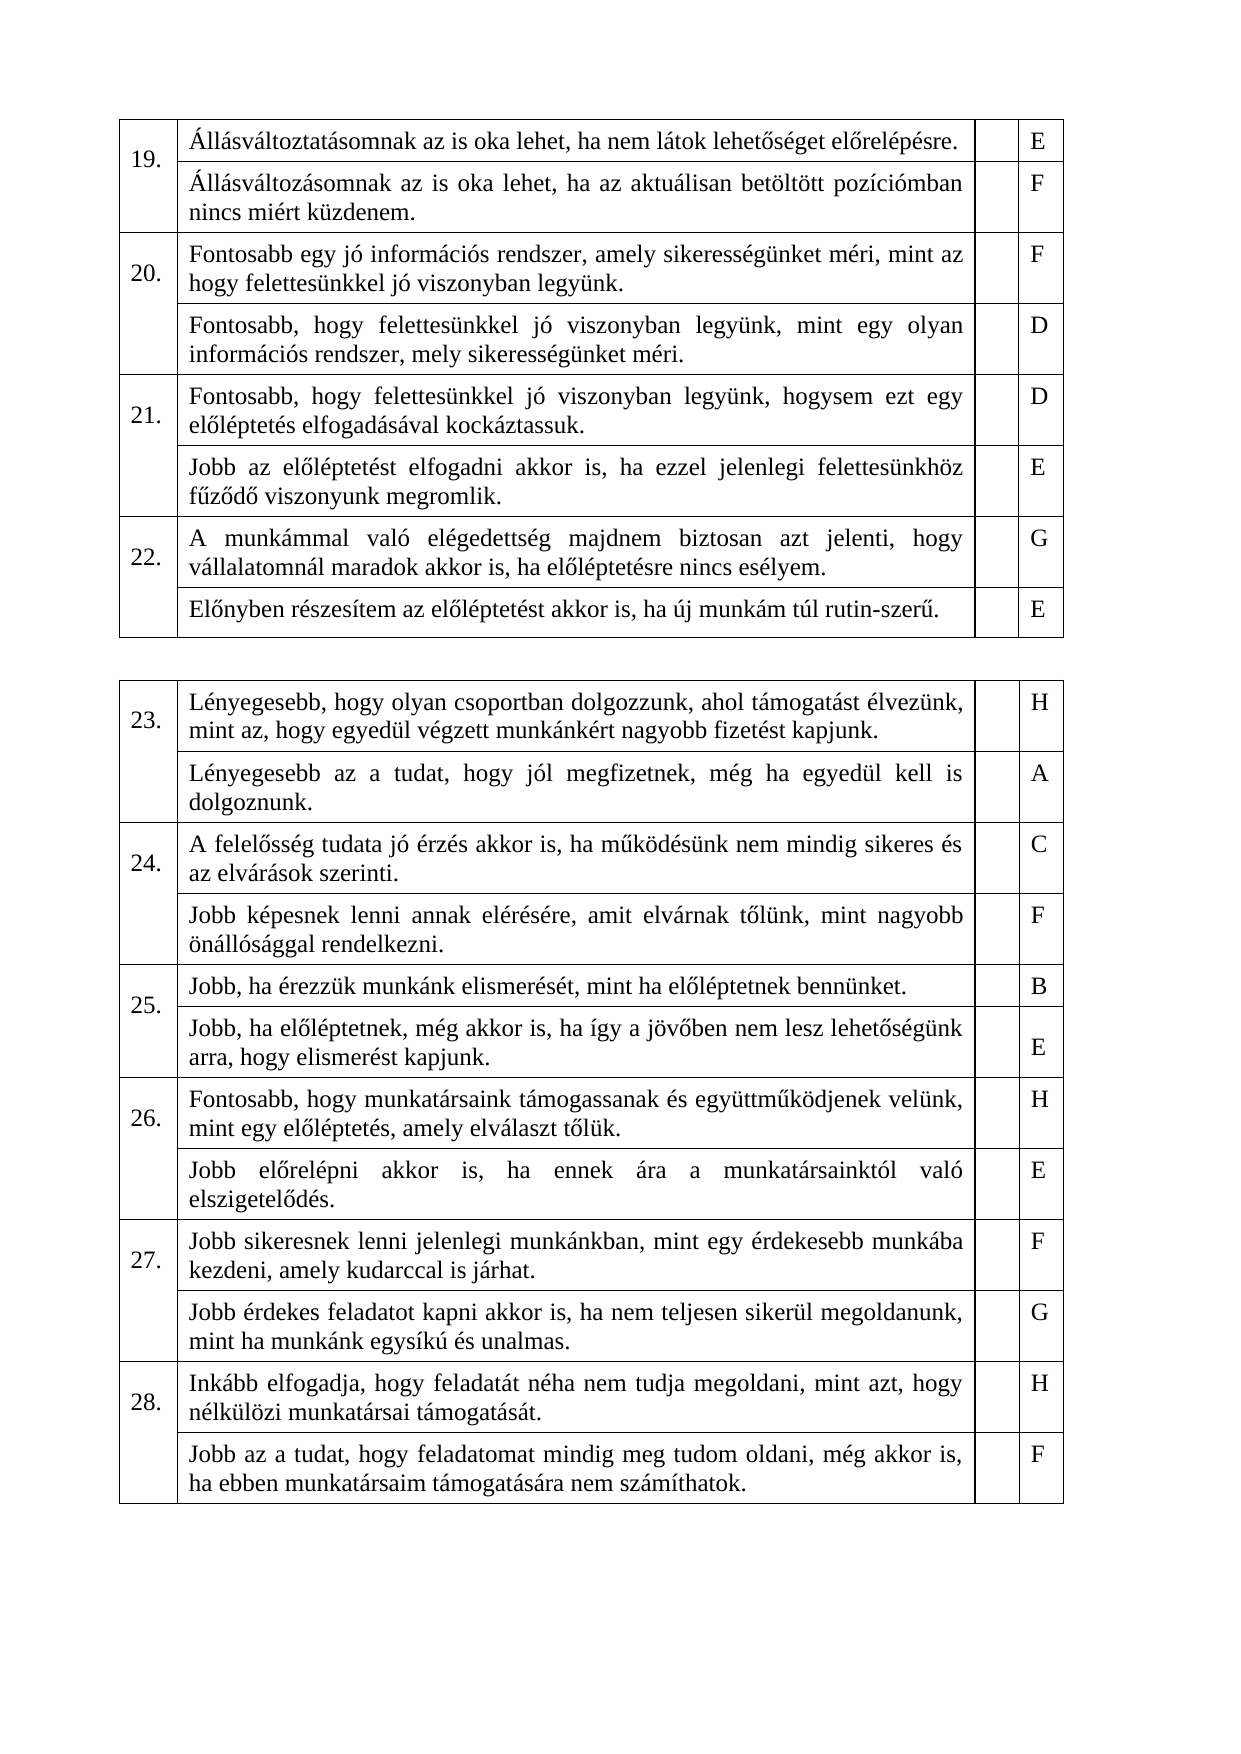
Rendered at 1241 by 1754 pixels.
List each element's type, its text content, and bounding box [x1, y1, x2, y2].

table_header [976, 681, 1019, 751]
table_cell Fontosabb, hogy felettesünkkel jó viszonyban legyünk, hogysem ezt egy előléptetés elfogadásával kockáztassuk. [178, 375, 974, 445]
table_header H [1020, 681, 1063, 751]
table_cell D [1019, 304, 1063, 374]
table_cell B [1020, 965, 1063, 1006]
table_cell Jobb előrelépni akkor is, ha ennek ára a munkatársainktól való elszigetelődés. [178, 1149, 974, 1219]
table_cell [976, 162, 1018, 232]
table_cell G [1020, 1291, 1063, 1361]
table_cell F [1019, 162, 1063, 232]
table_cell Jobb az előléptetést elfogadni akkor is, ha ezzel jelenlegi felettesünkhöz fűződő viszonyunk megromlik. [178, 446, 974, 516]
table_cell [120, 233, 177, 374]
table_cell F [1019, 233, 1063, 303]
table_cell [976, 1291, 1019, 1361]
table_cell A [1020, 752, 1063, 822]
table_cell H [1020, 1362, 1063, 1432]
table_cell A munkámmal való elégedettség majdnem biztosan azt jelenti, hogy vállalatomnál maradok akkor is, ha előléptetésre nincs esélyem. [178, 517, 974, 587]
table_cell D [1019, 375, 1063, 445]
table_cell [976, 1149, 1019, 1219]
table_cell [120, 120, 177, 232]
table_cell Fontosabb, hogy felettesünkkel jó viszonyban legyünk, mint egy olyan információs rendszer, mely sikerességünket méri. [178, 304, 974, 374]
table_cell E [1019, 120, 1063, 161]
table_cell [120, 1362, 177, 1503]
table_cell H [1020, 1078, 1063, 1148]
table_cell [120, 517, 177, 637]
table_cell [976, 304, 1018, 374]
table_cell Jobb az a tudat, hogy feladatomat mindig meg tudom oldani, még akkor is, ha ebben munkatársaim támogatására nem számíthatok. [178, 1433, 974, 1503]
table_header [120, 681, 177, 822]
table_cell E [1019, 446, 1063, 516]
table_cell Fontosabb, hogy munkatársaink támogassanak és együttműködjenek velünk, mint egy előléptetés, amely elválaszt tőlük. [178, 1078, 974, 1148]
table_cell F [1020, 894, 1063, 964]
table_cell G [1019, 517, 1063, 587]
table_cell E [1019, 588, 1063, 637]
table_cell Jobb, ha érezzük munkánk elismerését, mint ha előléptetnek bennünket. [178, 965, 974, 1006]
table_cell Inkább elfogadja, hogy feladatát néha nem tudja megoldani, mint azt, hogy nélkülözi munkatársai támogatását. [178, 1362, 974, 1432]
table_cell [120, 823, 177, 964]
table_cell F [1020, 1433, 1063, 1503]
table_cell Jobb érdekes feladatot kapni akkor is, ha nem teljesen sikerül megoldanunk, mint ha munkánk egysíkú és unalmas. [178, 1291, 974, 1361]
table_header Lényegesebb, hogy olyan csoportban dolgozzunk, ahol támogatást élvezünk, mint az, hogy egyedül végzett munkánkért nagyobb fizetést kapjunk. [178, 681, 974, 751]
table_cell [976, 375, 1018, 445]
table_cell [976, 446, 1018, 516]
table_cell [976, 965, 1019, 1006]
table_cell F [1020, 1220, 1063, 1290]
table_cell [120, 1220, 177, 1361]
table_cell E [1020, 1007, 1063, 1077]
table_cell C [1020, 823, 1063, 893]
table_cell [120, 375, 177, 516]
table_cell [976, 894, 1019, 964]
table_cell E [1020, 1149, 1063, 1219]
table_cell Jobb képesnek lenni annak elérésére, amit elvárnak tőlünk, mint nagyobb önállósággal rendelkezni. [178, 894, 974, 964]
table_cell Fontosabb egy jó információs rendszer, amely sikerességünket méri, mint az hogy felettesünkkel jó viszonyban legyünk. [178, 233, 974, 303]
table_cell [976, 517, 1018, 587]
table_cell Állásváltoztatásomnak az is oka lehet, ha nem látok lehetőséget előrelépésre. [178, 120, 974, 161]
table_cell [976, 1078, 1019, 1148]
table_cell Jobb, ha előléptetnek, még akkor is, ha így a jövőben nem lesz lehetőségünk arra, hogy elismerést kapjunk. [178, 1007, 974, 1077]
table_cell [976, 1007, 1019, 1077]
table_cell [976, 1433, 1019, 1503]
table_cell Állásváltozásomnak az is oka lehet, ha az aktuálisan betöltött pozíciómban nincs miért küzdenem. [178, 162, 974, 232]
table_cell [976, 1220, 1019, 1290]
table_cell [120, 965, 177, 1077]
table_cell [976, 588, 1018, 637]
table_cell Jobb sikeresnek lenni jelenlegi munkánkban, mint egy érdekesebb munkába kezdeni, amely kudarccal is járhat. [178, 1220, 974, 1290]
table_cell [976, 1362, 1019, 1432]
table_cell [976, 752, 1019, 822]
table_cell [976, 823, 1019, 893]
table_cell A felelősség tudata jó érzés akkor is, ha működésünk nem mindig sikeres és az elvárások szerinti. [178, 823, 974, 893]
table_cell Előnyben részesítem az előléptetést akkor is, ha új munkám túl rutin-szerű. [178, 588, 974, 637]
table_cell Lényegesebb az a tudat, hogy jól megfizetnek, még ha egyedül kell is dolgoznunk. [178, 752, 974, 822]
table_cell [976, 120, 1018, 161]
table_cell [120, 1078, 177, 1219]
table_cell [976, 233, 1018, 303]
